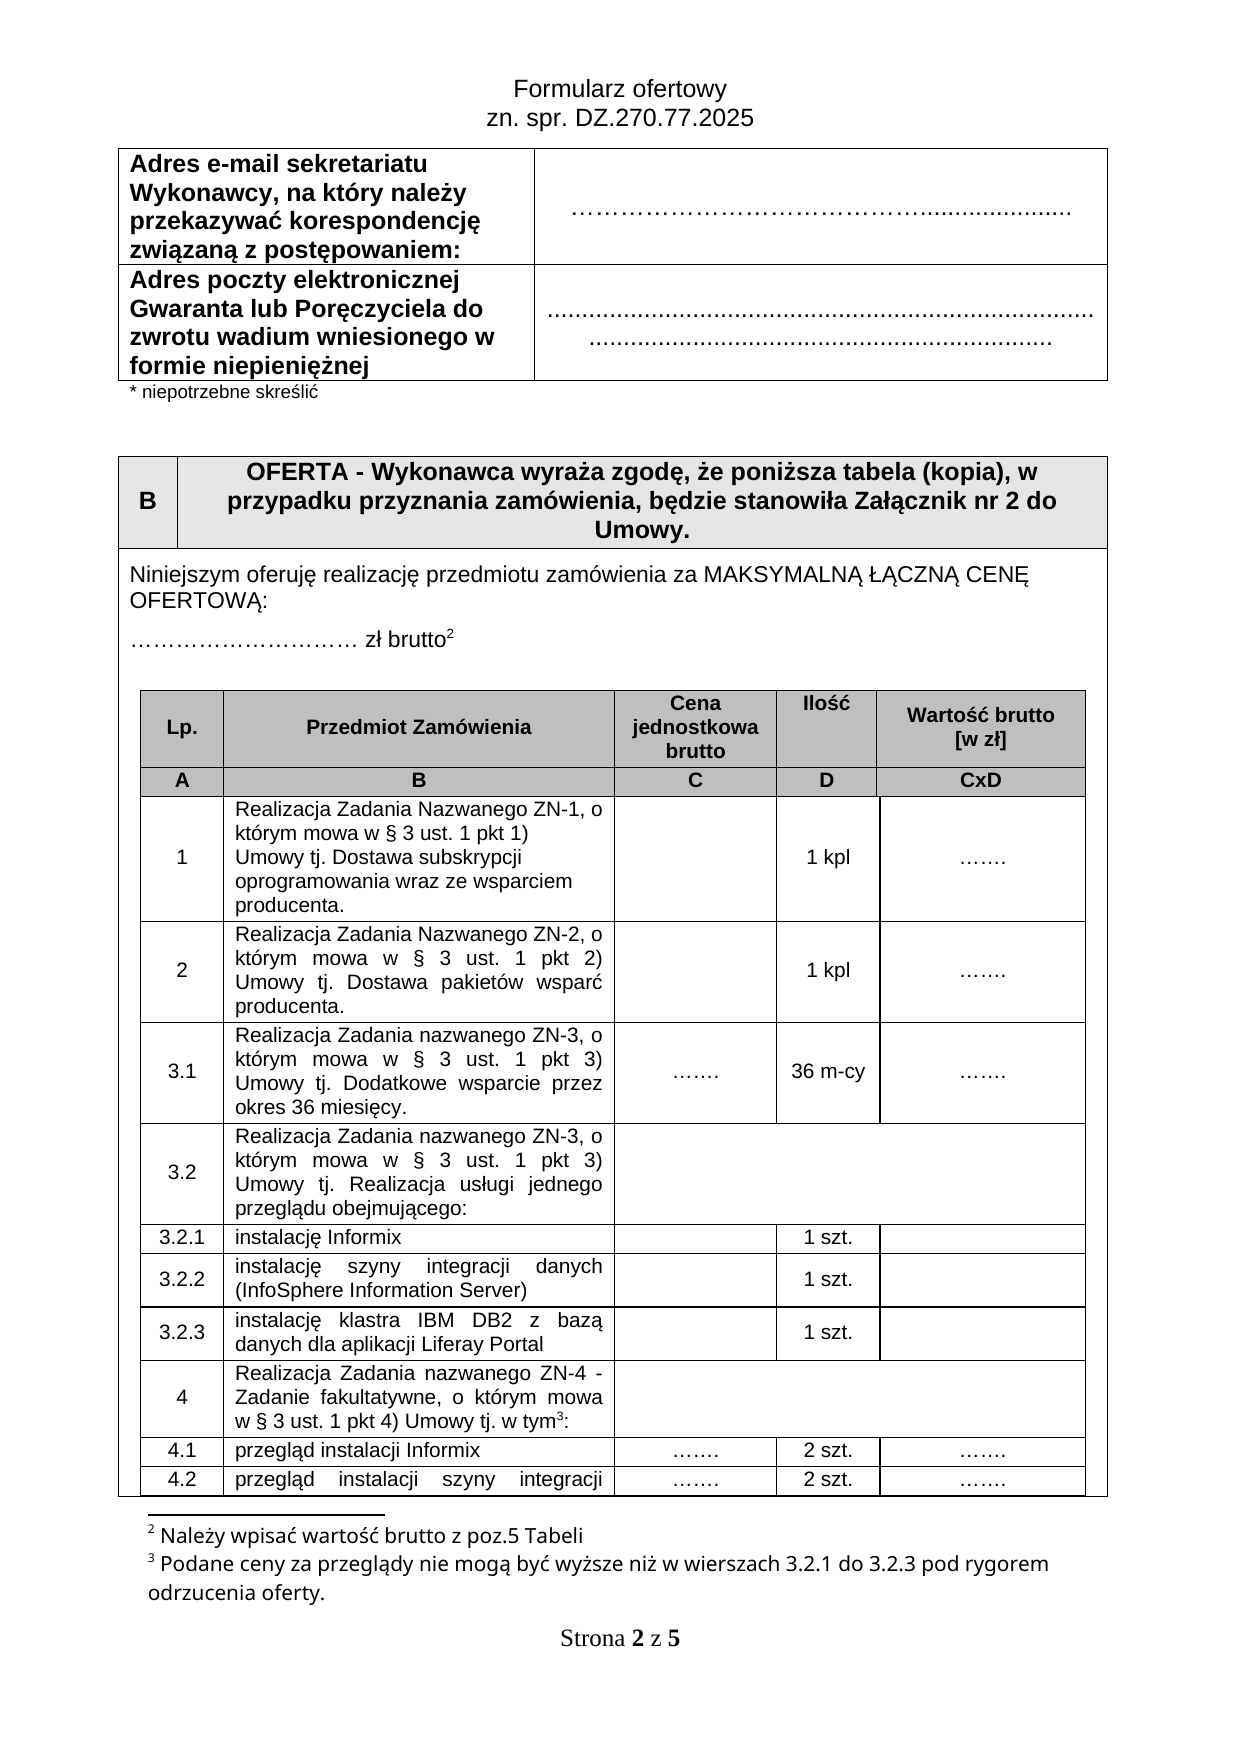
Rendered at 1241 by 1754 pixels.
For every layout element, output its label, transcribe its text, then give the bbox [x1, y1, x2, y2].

table_cell OFERTA - Wykonawca wyraża zgodę, że poniższa tabela (kopia), w przypadku przyznania zamówienia, będzie stanowiła Załącznik nr 2 do Umowy. [178, 457, 1107, 548]
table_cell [119, 549, 1107, 1496]
table_cell Adres poczty elektronicznej Gwaranta lub Poręczyciela do zwrotu wadium wniesionego w formie niepieniężnej [119, 265, 534, 380]
table_cell Adres e-mail sekretariatu Wykonawcy, na który należy przekazywać korespondencję związaną z postępowaniem: [119, 149, 534, 264]
table_cell B [119, 457, 177, 548]
table_cell .................................................................................................................................................. [535, 265, 1107, 380]
table_cell * niepotrzebne skreślić [118, 381, 1107, 456]
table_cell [535, 149, 1107, 264]
